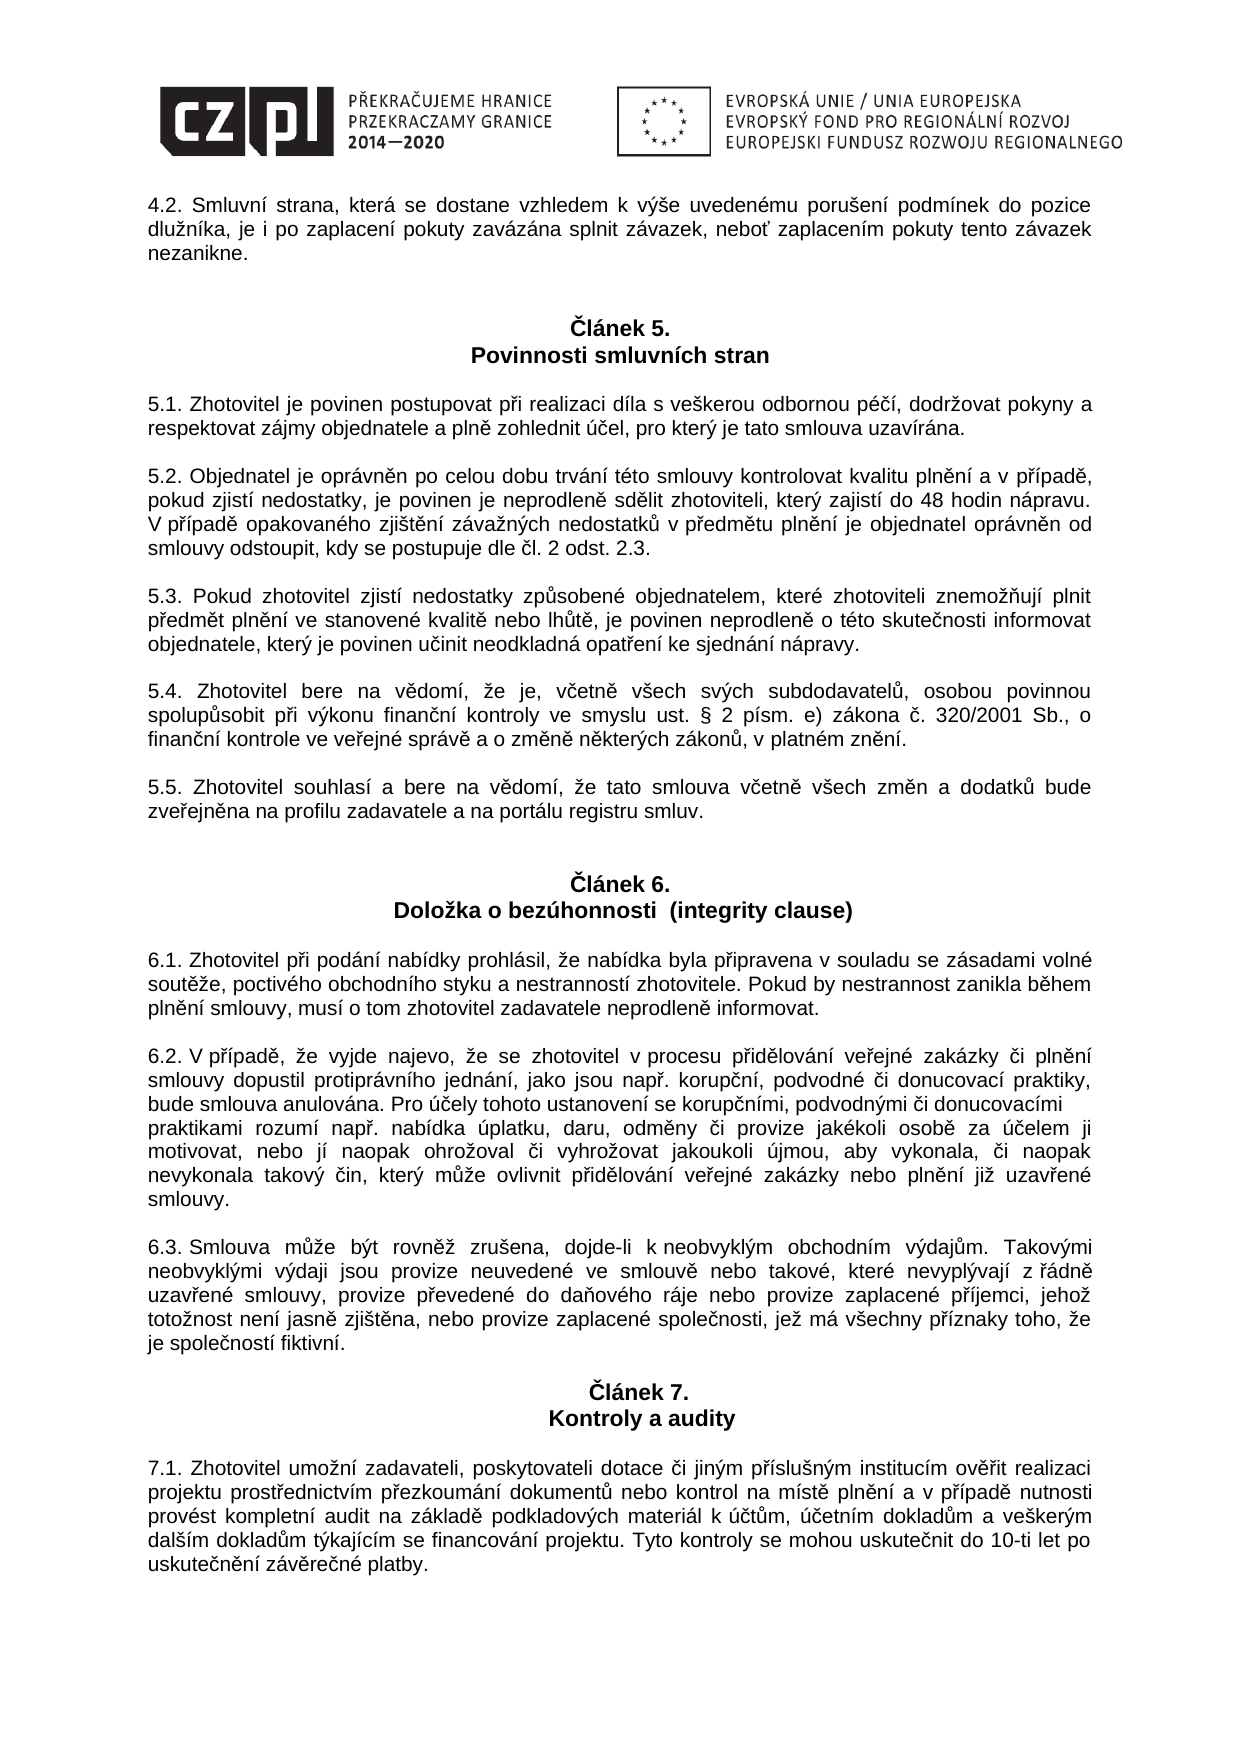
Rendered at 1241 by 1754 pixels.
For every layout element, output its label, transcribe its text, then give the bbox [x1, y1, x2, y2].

text Článek 5. [148, 315, 1093, 342]
text 5.3. Pokud zhotovitel zjistí nedostatky způsobené objednatelem, které zhotoviteli znemožňují plnit předmět plnění ve stanovené kvalitě nebo lhůtě, je povinen neprodleně o této skutečnosti informovat objednatele, který je povinen učinit neodkladná opatření ke sjednání nápravy. [148, 583, 1093, 655]
text Článek 7. [185, 1379, 1093, 1405]
text 6.3. Smlouva může být rovněž zrušena, dojde-li k neobvyklým obchodním výdajům. Takovými neobvyklými výdaji jsou provize neuvedené ve smlouvě nebo takové, které nevyplývají z řádně uzavřené smlouvy, provize převedené do daňového ráje nebo provize zaplacené příjemci, jehož totožnost není jasně zjištěna, nebo provize zaplacené společnosti, jež má všechny příznaky toho, že je společností fiktivní. [148, 1235, 1093, 1355]
text 4.2. Smluvní strana, která se dostane vzhledem k výše uvedenému porušení podmínek do pozice dlužníka, je i po zaplacení pokuty zavázána splnit závazek, neboť zaplacením pokuty tento závazek nezanikne. [148, 193, 1093, 265]
text Doložka o bezúhonnosti (integrity clause) [148, 897, 1093, 924]
text praktikami rozumí např. nabídka úplatku, daru, odměny či provize jakékoli osobě za účelem ji motivovat, nebo jí naopak ohrožoval či vyhrožovat jakoukoli újmou, aby vykonala, či naopak nevykonala takový čin, který může ovlivnit přidělování veřejné zakázky nebo plnění již uzavřené smlouvy. [148, 1115, 1093, 1211]
text Kontroly a audity [185, 1405, 1093, 1432]
text 5.1. Zhotovitel je povinen postupovat při realizaci díla s veškerou odbornou péčí, dodržovat pokyny a respektovat zájmy objednatele a plně zohlednit účel, pro který je tato smlouva uzavírána. [148, 392, 1093, 440]
text Povinnosti smluvních stran [148, 342, 1093, 368]
picture [147, 73, 1134, 169]
text 6.1. Zhotovitel při podání nabídky prohlásil, že nabídka byla připravena v souladu se zásadami volné soutěže, poctivého obchodního styku a nestranností zhotovitele. Pokud by nestrannost zanikla během plnění smlouvy, musí o tom zhotovitel zadavatele neprodleně informovat. [148, 948, 1093, 1019]
text 7.1. Zhotovitel umožní zadavateli, poskytovateli dotace či jiným příslušným institucím ověřit realizaci projektu prostřednictvím přezkoumání dokumentů nebo kontrol na místě plnění a v případě nutnosti provést kompletní audit na základě podkladových materiál k účtům, účetním dokladům a veškerým dalším dokladům týkajícím se financování projektu. Tyto kontroly se mohou uskutečnit do 10-ti let po uskutečnění závěrečné platby. [148, 1456, 1093, 1575]
text 5.2. Objednatel je oprávněn po celou dobu trvání této smlouvy kontrolovat kvalitu plnění a v případě, pokud zjistí nedostatky, je povinen je neprodleně sdělit zhotoviteli, který zajistí do 48 hodin nápravu. V případě opakovaného zjištění závažných nedostatků v předmětu plnění je objednatel oprávněn od smlouvy odstoupit, kdy se postupuje dle čl. 2 odst. 2.3. [148, 464, 1093, 559]
text Článek 6. [148, 871, 1093, 897]
text 5.4. Zhotovitel bere na vědomí, že je, včetně všech svých subdodavatelů, osobou povinnou spolupůsobit při výkonu finanční kontroly ve smyslu ust. § 2 písm. e) zákona č. 320/2001 Sb., o finanční kontrole ve veřejné správě a o změně některých zákonů, v platném znění. [148, 679, 1093, 751]
text 6.2. V případě, že vyjde najevo, že se zhotovitel v procesu přidělování veřejné zakázky či plnění smlouvy dopustil protiprávního jednání, jako jsou např. korupční, podvodné či donucovací praktiky, bude smlouva anulována. Pro účely tohoto ustanovení se korupčními, podvodnými či donucovacími [148, 1043, 1093, 1115]
text 5.5. Zhotovitel souhlasí a bere na vědomí, že tato smlouva včetně všech změn a dodatků bude zveřejněna na profilu zadavatele a na portálu registru smluv. [148, 775, 1093, 823]
